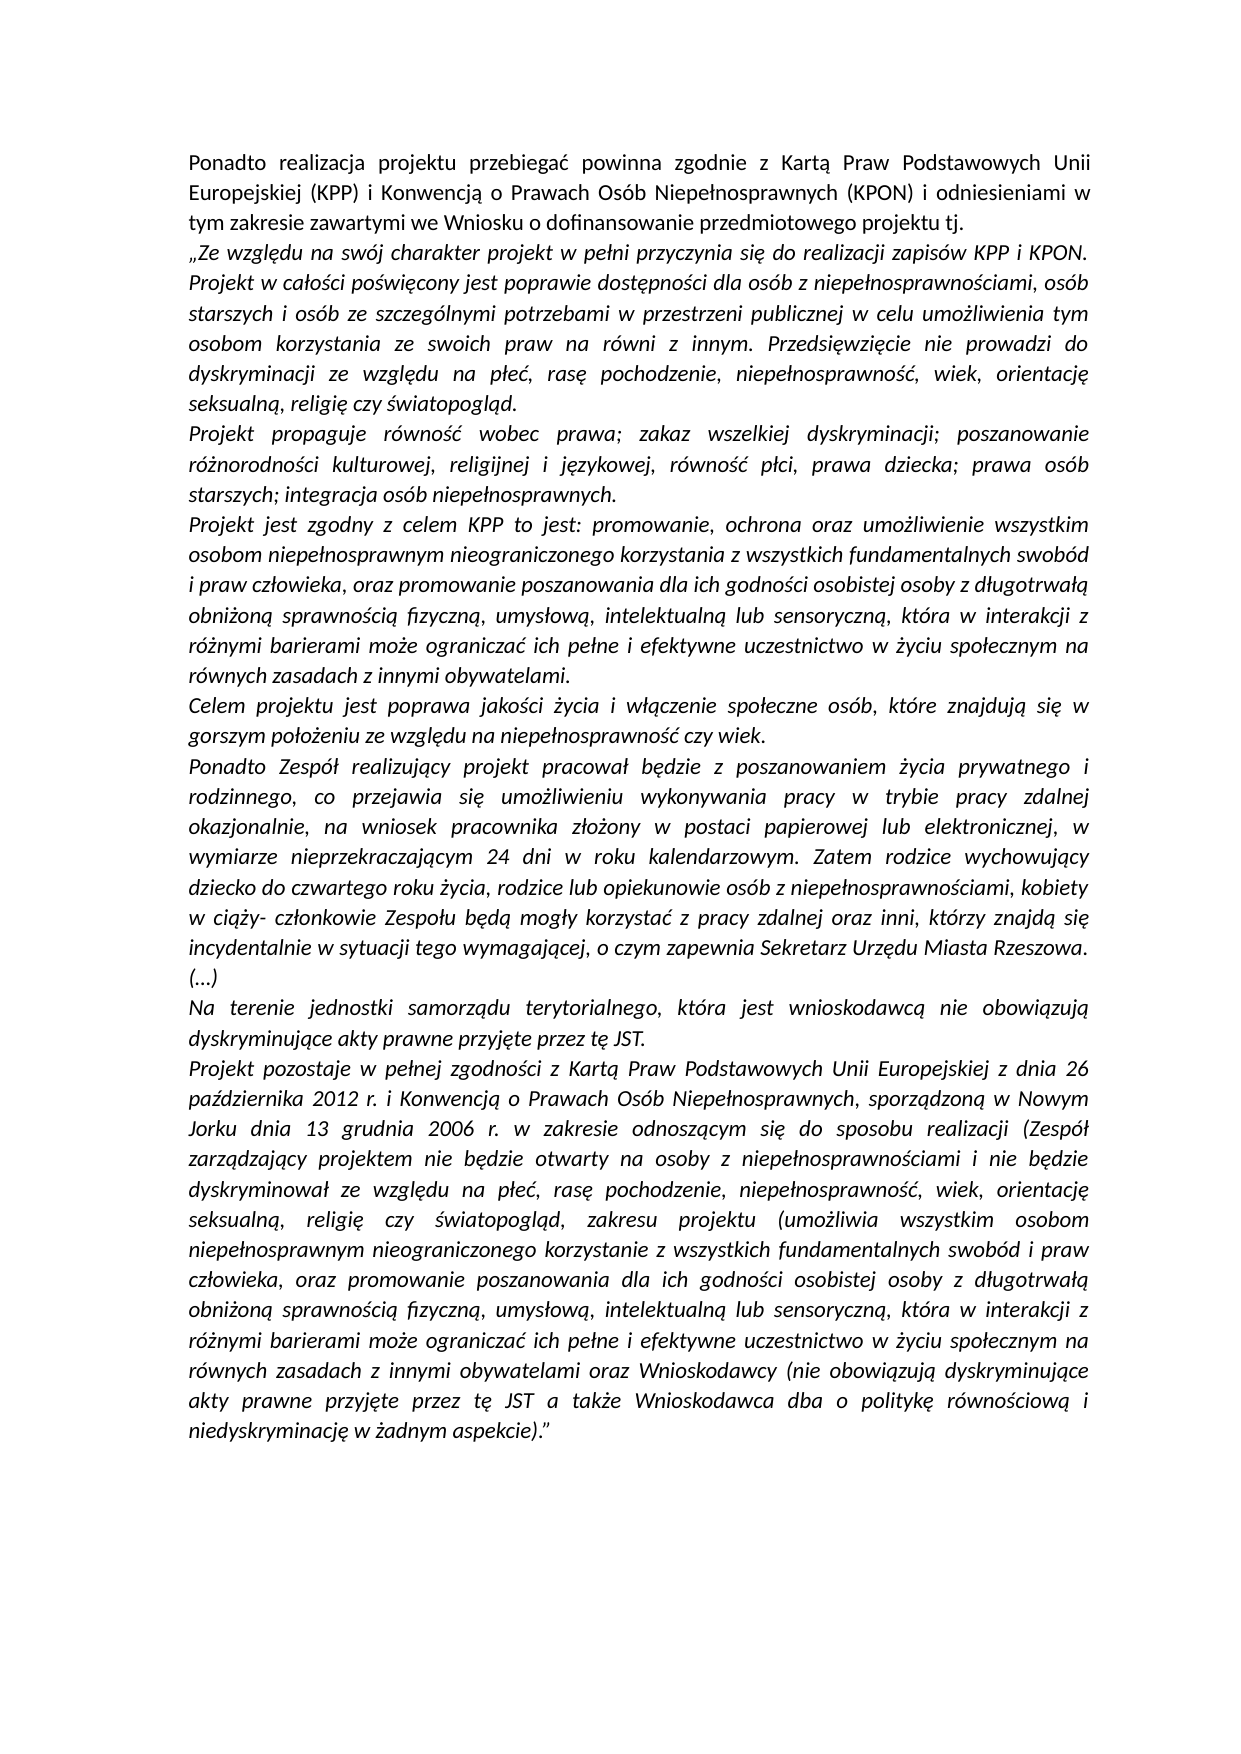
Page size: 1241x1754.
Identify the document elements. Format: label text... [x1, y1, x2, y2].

list Projekt jest zgodny z celem KPP to jest: promowanie, ochrona oraz umożliwienie wszystkim osobom niepełnosprawnym nieograniczonego korzystania z wszystkich fundamentalnych swobód i praw człowieka, oraz promowanie poszanowania dla ich godności osobistej osoby z długotrwałą obniżoną sprawnością fizyczną, umysłową, intelektualną lub sensoryczną, która w interakcji z różnymi barierami może ograniczać ich pełne i efektywne uczestnictwo w życiu społecznym na równych zasadach z innymi obywatelami. [188, 510, 1093, 689]
list Na terenie jednostki samorządu terytorialnego, która jest wnioskodawcą nie obowiązują dyskryminujące akty prawne przyjęte przez tę JST. [188, 993, 1093, 1052]
list Ponadto Zespół realizujący projekt pracował będzie z poszanowaniem życia prywatnego i rodzinnego, co przejawia się umożliwieniu wykonywania pracy w trybie pracy zdalnej okazjonalnie, na wniosek pracownika złożony w postaci papierowej lub elektronicznej, w wymiarze nieprzekraczającym 24 dni w roku kalendarzowym. Zatem rodzice wychowujący dziecko do czwartego roku życia, rodzice lub opiekunowie osób z niepełnosprawnościami, kobiety w ciąży- członkowie Zespołu będą mogły korzystać z pracy zdalnej oraz inni, którzy znajdą się incydentalnie w sytuacji tego wymagającej, o czym zapewnia Sekretarz Urzędu Miasta Rzeszowa. (…) [188, 752, 1093, 991]
list Celem projektu jest poprawa jakości życia i włączenie społeczne osób, które znajdują się w gorszym położeniu ze względu na niepełnosprawność czy wiek. [188, 691, 1093, 749]
list Projekt propaguje równość wobec prawa; zakaz wszelkiej dyskryminacji; poszanowanie różnorodności kulturowej, religijnej i językowej, równość płci, prawa dziecka; prawa osób starszych; integracja osób niepełnosprawnych. [188, 419, 1093, 508]
list Ponadto realizacja projektu przebiegać powinna zgodnie z Kartą Praw Podstawowych Unii Europejskiej (KPP) i Konwencją o Prawach Osób Niepełnosprawnych (KPON) i odniesieniami w tym zakresie zawartymi we Wniosku o dofinansowanie przedmiotowego projektu tj. [188, 148, 1093, 236]
list „Ze względu na swój charakter projekt w pełni przyczynia się do realizacji zapisów KPP i KPON. Projekt w całości poświęcony jest poprawie dostępności dla osób z niepełnosprawnościami, osób starszych i osób ze szczególnymi potrzebami w przestrzeni publicznej w celu umożliwienia tym osobom korzystania ze swoich praw na równi z innym. Przedsięwzięcie nie prowadzi do dyskryminacji ze względu na płeć, rasę pochodzenie, niepełnosprawność, wiek, orientację seksualną, religię czy światopogląd. [188, 238, 1093, 417]
list Projekt pozostaje w pełnej zgodności z Kartą Praw Podstawowych Unii Europejskiej z dnia 26 października 2012 r. i Konwencją o Prawach Osób Niepełnosprawnych, sporządzoną w Nowym Jorku dnia 13 grudnia 2006 r. w zakresie odnoszącym się do sposobu realizacji (Zespół zarządzający projektem nie będzie otwarty na osoby z niepełnosprawnościami i nie będzie dyskryminował ze względu na płeć, rasę pochodzenie, niepełnosprawność, wiek, orientację seksualną, religię czy światopogląd, zakresu projektu (umożliwia wszystkim osobom niepełnosprawnym nieograniczonego korzystanie z wszystkich fundamentalnych swobód i praw człowieka, oraz promowanie poszanowania dla ich godności osobistej osoby z długotrwałą obniżoną sprawnością fizyczną, umysłową, intelektualną lub sensoryczną, która w interakcji z różnymi barierami może ograniczać ich pełne i efektywne uczestnictwo w życiu społecznym na równych zasadach z innymi obywatelami oraz Wnioskodawcy (nie obowiązują dyskryminujące akty prawne przyjęte przez tę JST a także Wnioskodawca dba o politykę równościową i niedyskryminację w żadnym aspekcie).” [188, 1054, 1093, 1444]
